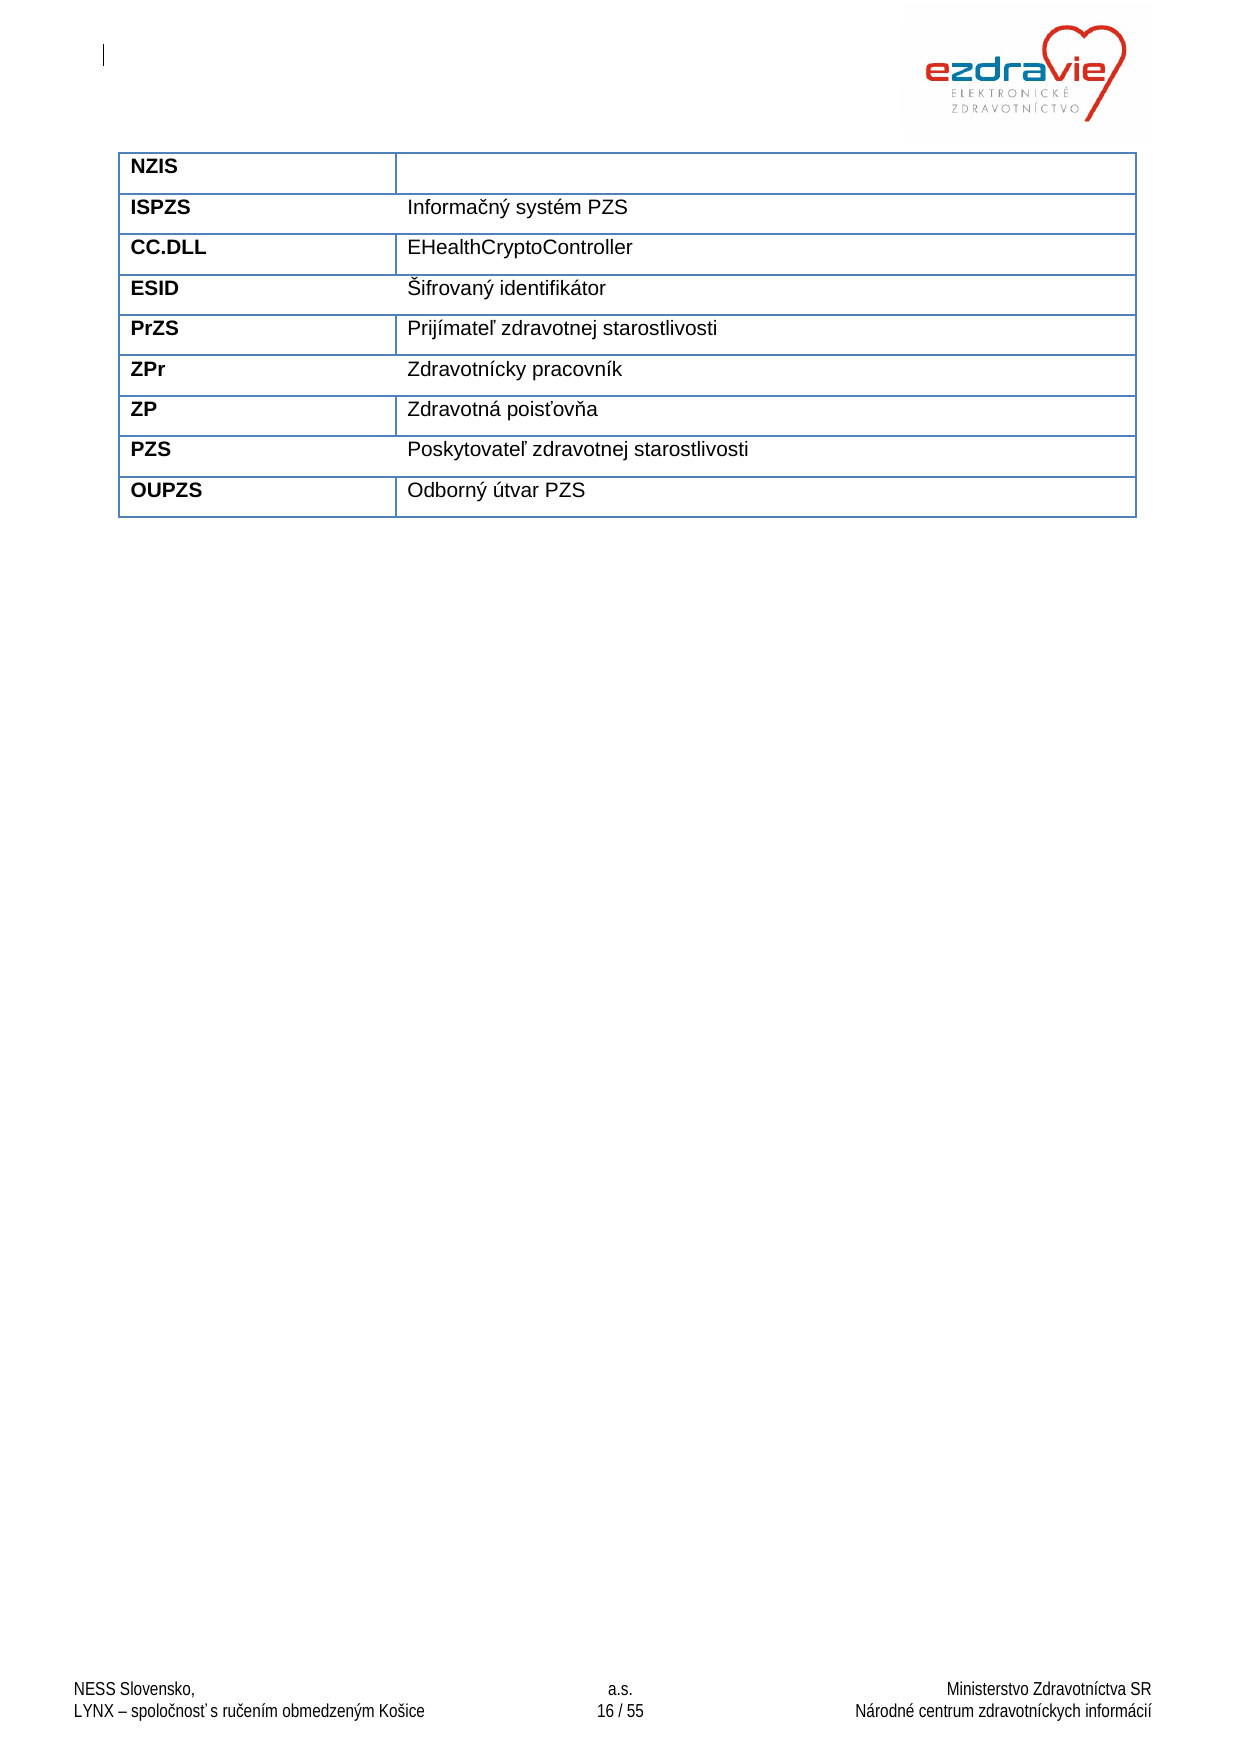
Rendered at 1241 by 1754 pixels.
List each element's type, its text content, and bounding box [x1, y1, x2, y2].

table_cell OUPZS [120, 478, 395, 516]
table_cell Zdravotnícky pracovník [396, 356, 1135, 395]
table_cell Informačný systém PZS [396, 195, 1135, 233]
table_cell NZIS [120, 154, 395, 193]
table_cell Zdravotná poisťovňa [397, 397, 1135, 435]
table_cell Poskytovateľ zdravotnej starostlivosti [396, 437, 1135, 476]
table_cell Šifrovaný identifikátor [396, 276, 1135, 314]
table_cell Odborný útvar PZS [397, 478, 1135, 516]
table_cell ZPr [120, 356, 396, 395]
table_cell [397, 154, 1135, 193]
table_cell ZP [120, 397, 395, 435]
table_cell PZS [120, 437, 396, 476]
table_cell ISPZS [120, 195, 396, 233]
picture [899, 3, 1152, 144]
table_cell CC.DLL [120, 235, 395, 273]
table_cell Prijímateľ zdravotnej starostlivosti [397, 316, 1135, 354]
table_cell EHealthCryptoController [397, 235, 1135, 273]
table_cell ESID [120, 276, 396, 314]
table_cell PrZS [120, 316, 395, 354]
